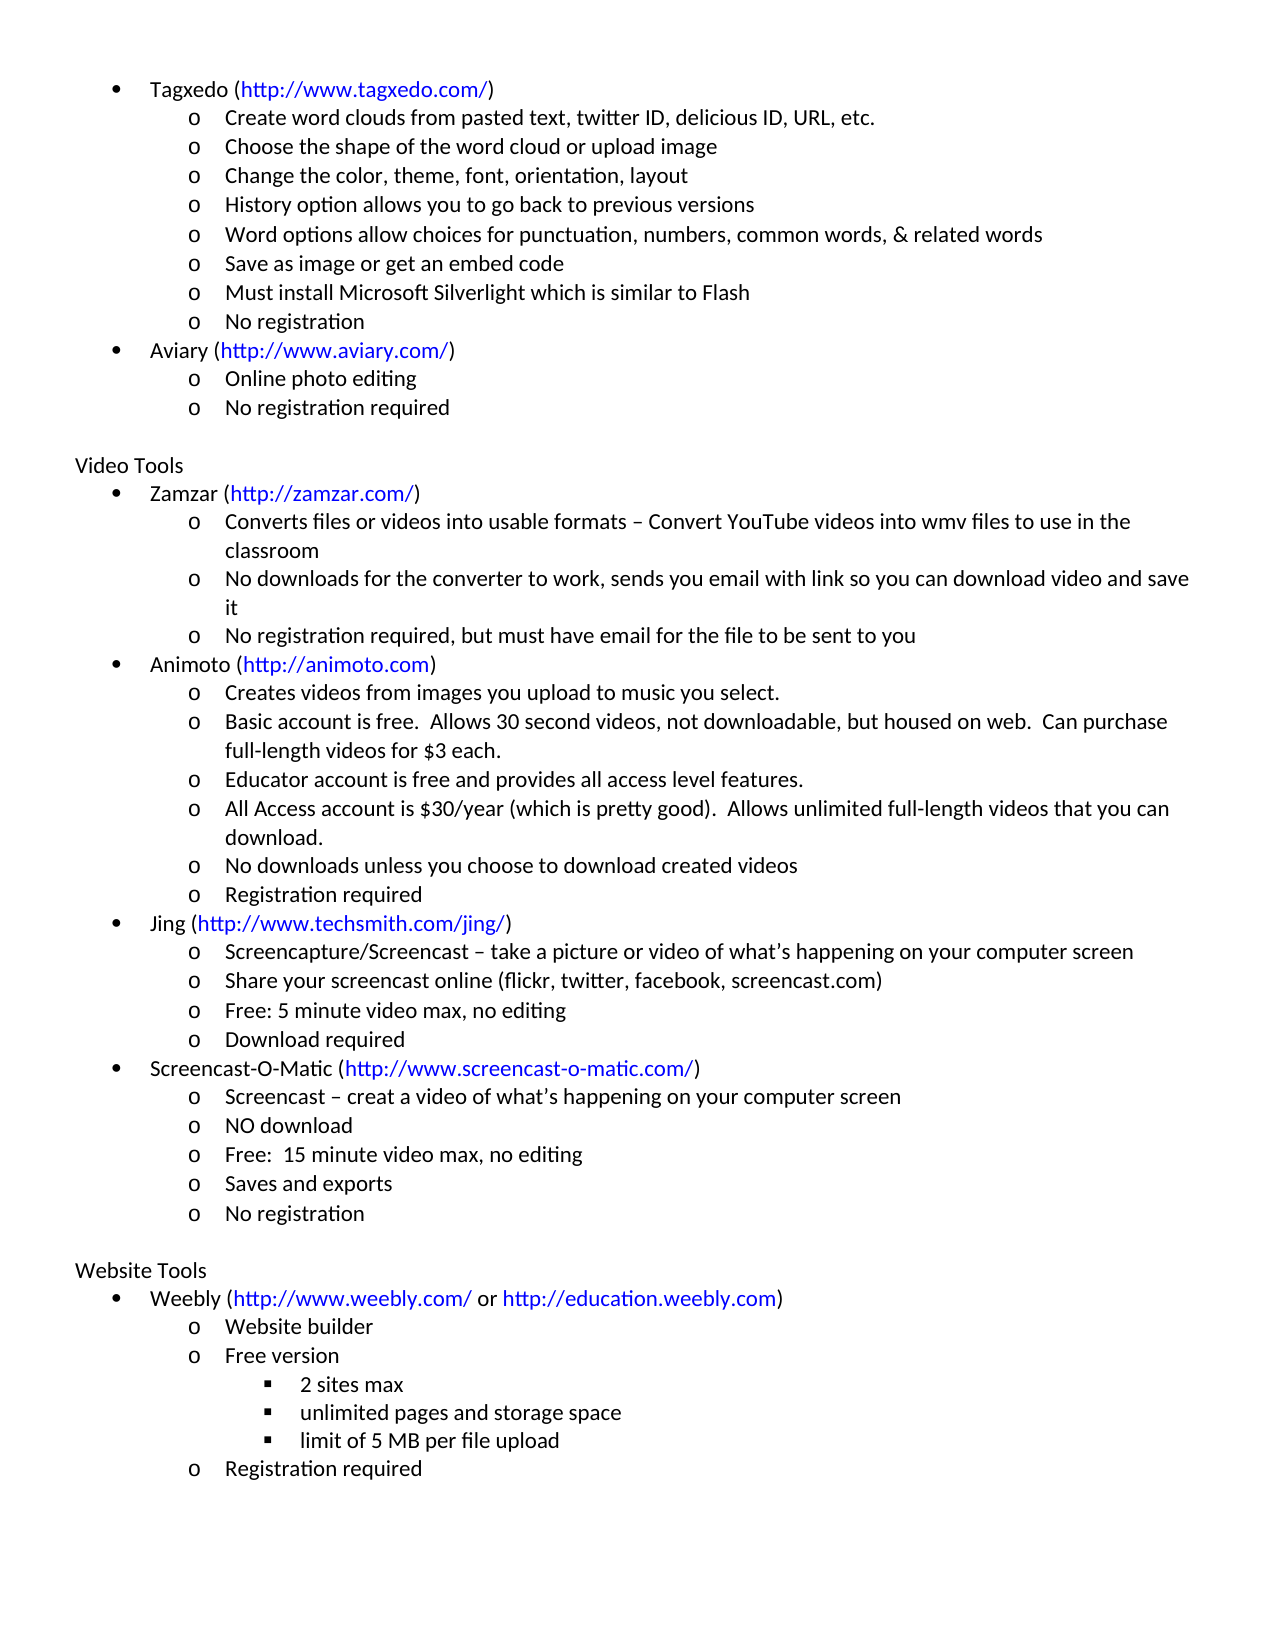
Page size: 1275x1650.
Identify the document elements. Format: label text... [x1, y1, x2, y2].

list Tagxedo (http://www.tagxedo.com/) [112, 75, 1200, 103]
list No registration [187, 307, 1200, 336]
list Saves and exports [187, 1169, 1200, 1199]
list Zamzar (http://zamzar.com/) [112, 479, 1200, 507]
list Free: 5 minute video max, no editing [187, 996, 1200, 1025]
list Jing (http://www.techsmith.com/jing/) [112, 909, 1200, 937]
list NO download [187, 1111, 1200, 1140]
list Free: 15 minute video max, no editing [187, 1140, 1200, 1169]
list 2 sites max [262, 1370, 1200, 1398]
list No downloads unless you choose to download created videos [187, 851, 1200, 880]
list Basic account is free. Allows 30 second videos, not downloadable, but housed on web. Can purchase full-length videos for $3 each. [187, 707, 1200, 765]
list Registration required [187, 880, 1200, 909]
list Choose the shape of the word cloud or upload image [187, 132, 1200, 161]
list No registration [187, 1199, 1200, 1228]
list No registration required [187, 393, 1200, 423]
list Animoto (http://animoto.com) [112, 650, 1200, 678]
list Converts files or videos into usable formats – Convert YouTube videos into wmv files to use in the classroom [187, 507, 1200, 564]
list Change the color, theme, font, orientation, layout [187, 161, 1200, 191]
list Free version [187, 1341, 1200, 1370]
list Must install Microsoft Silverlight which is similar to Flash [187, 278, 1200, 307]
list Weebly (http://www.weebly.com/ or http://education.weebly.com) [112, 1284, 1200, 1312]
list limit of 5 MB per file upload [262, 1426, 1200, 1454]
list No downloads for the converter to work, sends you email with link so you can download video and save it [187, 564, 1200, 621]
list Screencast-O-Matic (http://www.screencast-o-matic.com/) [112, 1054, 1200, 1082]
list Share your screencast online (flickr, twitter, facebook, screencast.com) [187, 967, 1200, 996]
list Screencapture/Screencast – take a picture or video of what’s happening on your computer screen [187, 937, 1200, 967]
list Aviary (http://www.aviary.com/) [112, 336, 1200, 364]
list Word options allow choices for punctuation, numbers, common words, & related words [187, 220, 1200, 249]
list No registration required, but must have email for the file to be sent to you [187, 621, 1200, 650]
list Registration required [187, 1454, 1200, 1483]
list Website builder [187, 1312, 1200, 1341]
text Website Tools [75, 1256, 1200, 1284]
list Create word clouds from pasted text, twitter ID, delicious ID, URL, etc. [187, 103, 1200, 132]
list History option allows you to go back to previous versions [187, 191, 1200, 220]
list Download required [187, 1025, 1200, 1054]
text Video Tools [75, 451, 1200, 479]
list Educator account is free and provides all access level features. [187, 765, 1200, 794]
list Creates videos from images you upload to music you select. [187, 678, 1200, 707]
list All Access account is $30/year (which is pretty good). Allows unlimited full-length videos that you can download. [187, 794, 1200, 851]
list Screencast – creat a video of what’s happening on your computer screen [187, 1082, 1200, 1111]
list Save as image or get an embed code [187, 249, 1200, 278]
list unlimited pages and storage space [262, 1398, 1200, 1426]
list Online photo editing [187, 364, 1200, 393]
